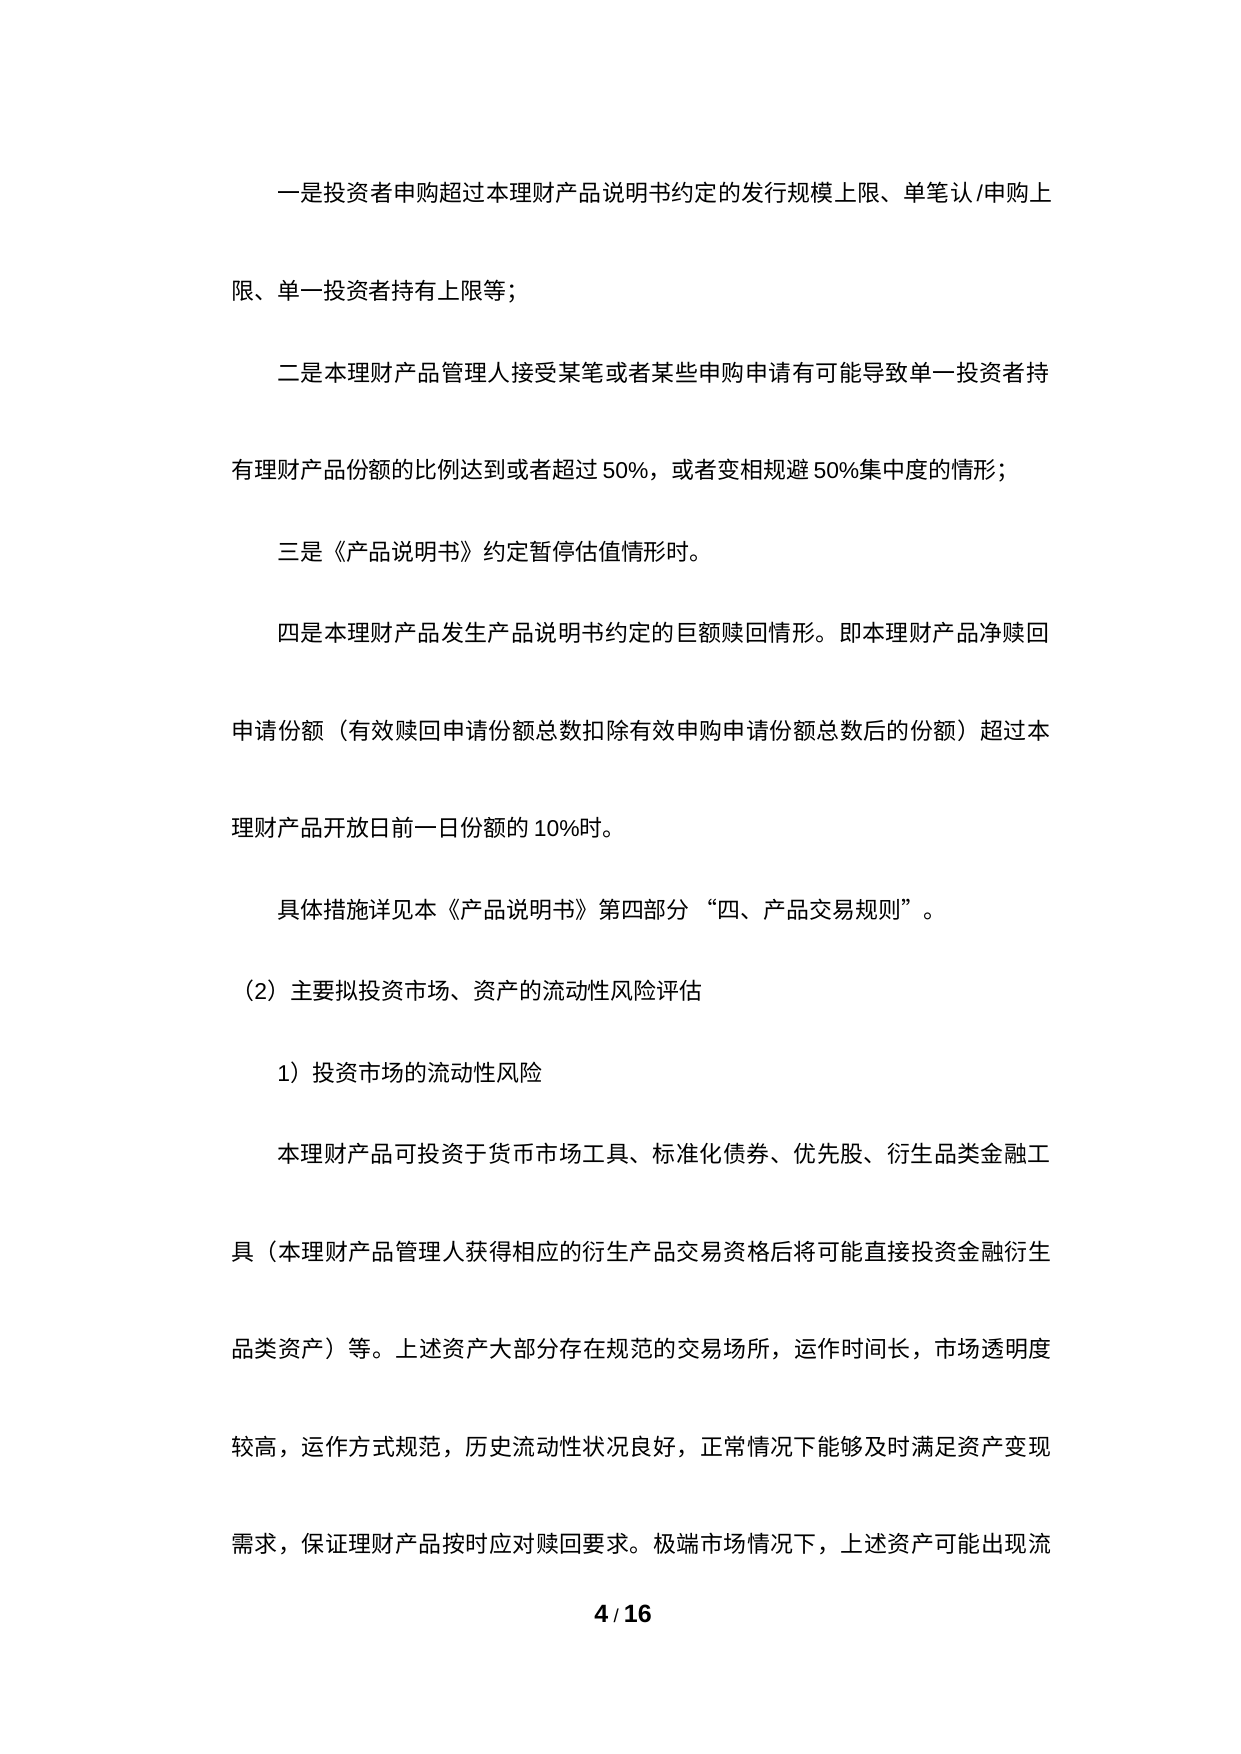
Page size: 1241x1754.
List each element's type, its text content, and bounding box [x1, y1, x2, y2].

list 具体措施详见本《产品说明书》第四部分 “四、产品交易规则”。 [231, 876, 1053, 941]
list 四是本理财产品发生产品说明书约定的巨额赎回情形。即本理财产品净赎回申请份额（有效赎回申请份额总数扣除有效申购申请份额总数后的份额）超过本理财产品开放日前一日份额的10%时。 [231, 599, 1053, 859]
list 一是投资者申购超过本理财产品说明书约定的发行规模上限、单笔认/申购上限、单一投资者持有上限等； [231, 159, 1053, 322]
list 二是本理财产品管理人接受某笔或者某些申购申请有可能导致单一投资者持有理财产品份额的比例达到或者超过50%，或者变相规避50%集中度的情形； [231, 338, 1053, 501]
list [231, 1120, 1053, 1575]
list （2）主要拟投资市场、资产的流动性风险评估 [231, 957, 1053, 1022]
list 1）投资市场的流动性风险 [231, 1039, 1053, 1104]
list 三是《产品说明书》约定暂停估值情形时。 [231, 518, 1053, 583]
